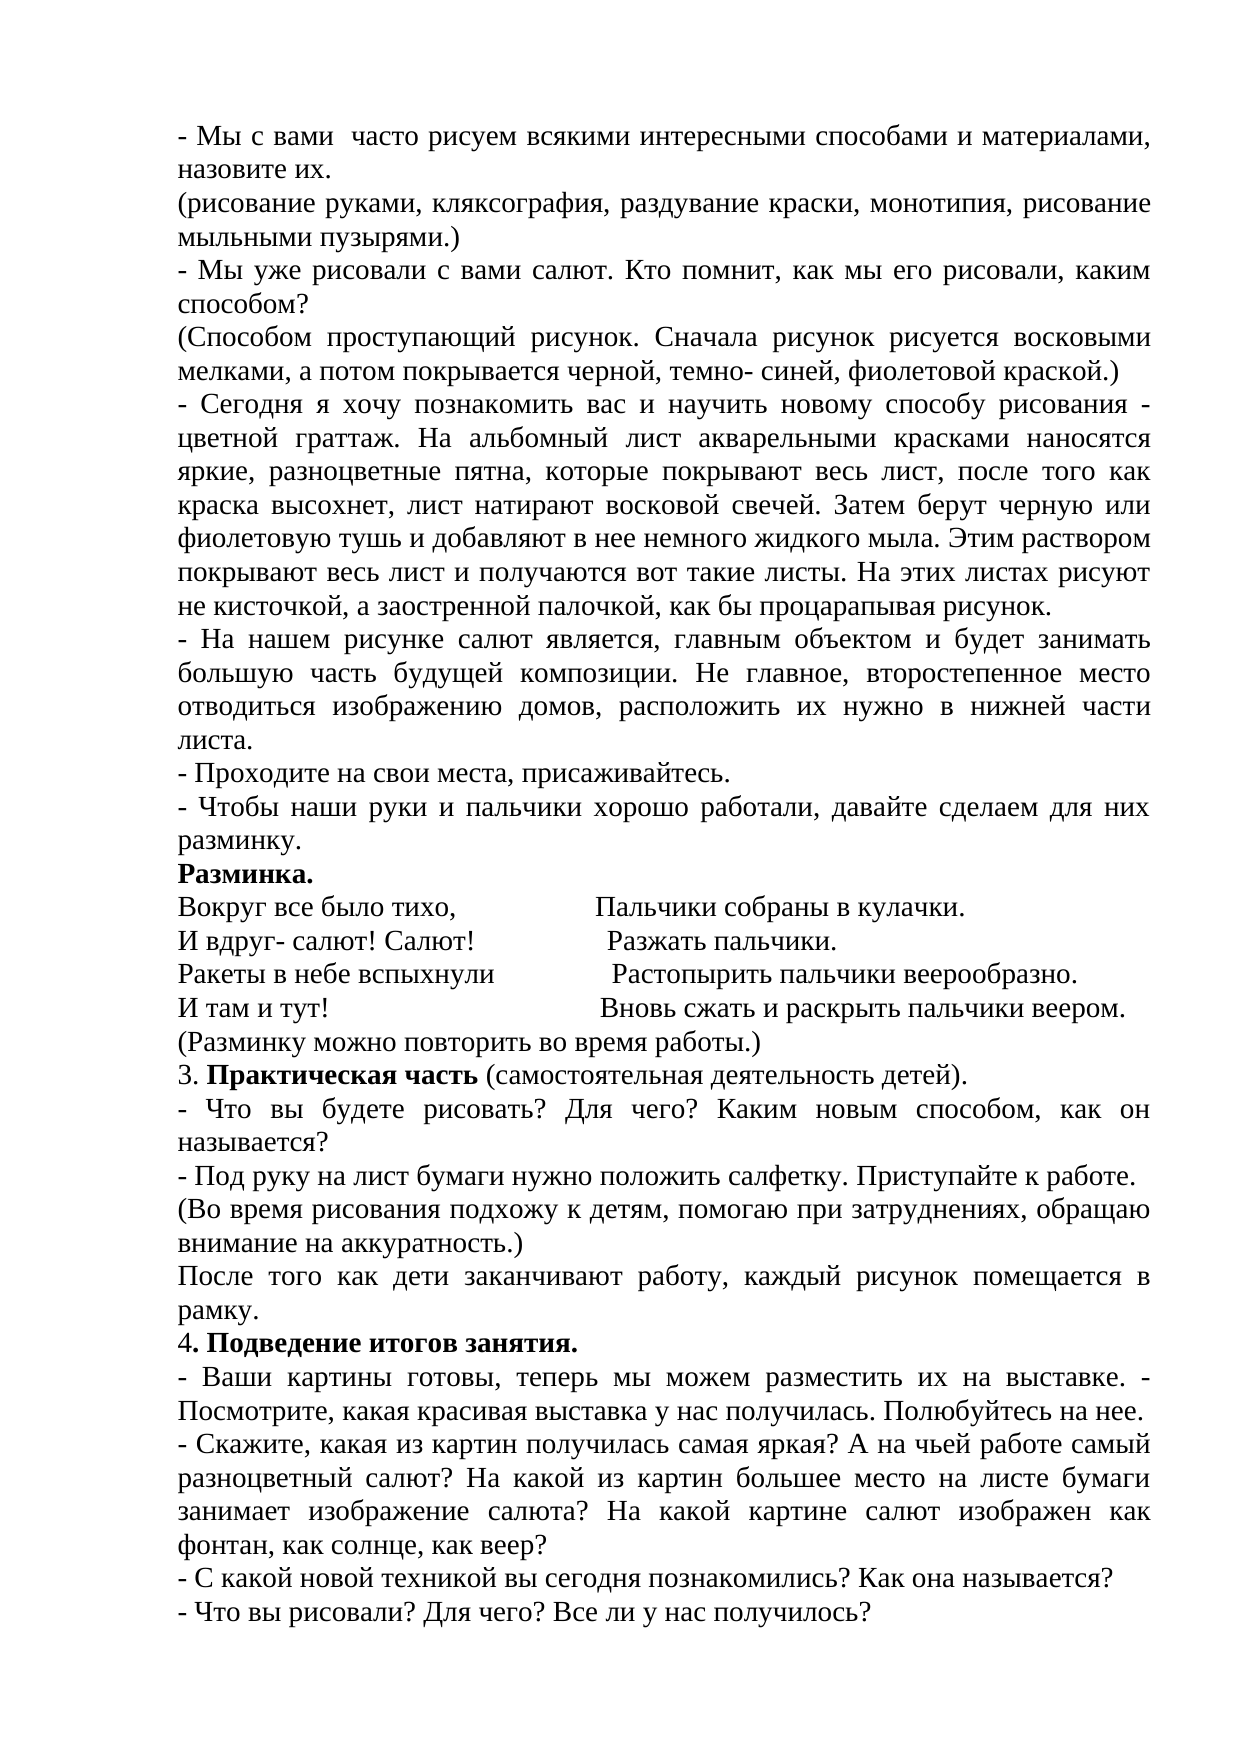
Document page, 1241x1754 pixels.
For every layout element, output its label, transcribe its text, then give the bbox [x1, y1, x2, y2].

text И там и тут! Вновь сжать и раскрыть пальчики веером. [177, 990, 1152, 1024]
text Ракеты в небе вспыхнули Растопырить пальчики веерообразно. [177, 957, 1152, 990]
text - Что вы будете рисовать? Для чего? Каким новым способом, как он называется? [177, 1091, 1152, 1158]
text - Сегодня я хочу познакомить вас и научить новому способу рисования - цветной граттаж. На альбомный лист акварельными красками наносятся яркие, разноцветные пятна, которые покрывают весь лист, после того как краска высохнет, лист натирают восковой свечей. Затем берут черную или фиолетовую тушь и добавляют в нее немного жидкого мыла. Этим раствором покрывают весь лист и получаются вот такие листы. На этих листах рисуют не кисточкой, а заостренной палочкой, как бы процарапывая рисунок. [177, 386, 1152, 621]
text - С какой новой техникой вы сегодня познакомились? Как она называется? [177, 1560, 1152, 1594]
text - Под руку на лист бумаги нужно положить салфетку. Приступайте к работе. [177, 1158, 1152, 1191]
text - Мы уже рисовали с вами салют. Кто помнит, как мы его рисовали, каким способом? [177, 252, 1152, 319]
text - На нашем рисунке салют является, главным объектом и будет занимать большую часть будущей композиции. Не главное, второстепенное место отводиться изображению домов, расположить их нужно в нижней части листа. [177, 621, 1152, 755]
text (Разминку можно повторить во время работы.) [177, 1024, 1152, 1057]
text И вдруг- салют! Салют! Разжать пальчики. [177, 923, 1152, 957]
text - Скажите, какая из картин получилась самая яркая? А на чьей работе самый разноцветный салют? На какой из картин большее место на листе бумаги занимает изображение салюта? На какой картине салют изображен как фонтан, как солнце, как веер? [177, 1426, 1152, 1560]
text (Способом проступающий рисунок. Сначала рисунок рисуется восковыми мелками, а потом покрывается черной, темно- синей, фиолетовой краской.) [177, 319, 1152, 386]
text (Во время рисования подхожу к детям, помогаю при затруднениях, обращаю внимание на аккуратность.) [177, 1191, 1152, 1258]
text 3. Практическая часть (самостоятельная деятельность детей). [177, 1057, 1152, 1091]
text После того как дети заканчивают работу, каждый рисунок помещается в рамку. [177, 1258, 1152, 1326]
text - Мы с вами часто рисуем всякими интересными способами и материалами, назовите их. [177, 118, 1152, 185]
text 4. Подведение итогов занятия. [177, 1326, 1152, 1359]
text - Ваши картины готовы, теперь мы можем разместить их на выставке. - Посмотрите, какая красивая выставка у нас получилась. Полюбуйтесь на нее. [177, 1359, 1152, 1426]
text - Чтобы наши руки и пальчики хорошо работали, давайте сделаем для них разминку. [177, 789, 1152, 856]
text Разминка. [177, 856, 1152, 889]
text - Проходите на свои места, присаживайтесь. [177, 755, 1152, 789]
text - Что вы рисовали? Для чего? Все ли у нас получилось? [177, 1594, 1152, 1627]
text (рисование руками, кляксография, раздувание краски, монотипия, рисование мыльными пузырями.) [177, 185, 1152, 252]
text Вокруг все было тихо, Пальчики собраны в кулачки. [177, 889, 1152, 923]
